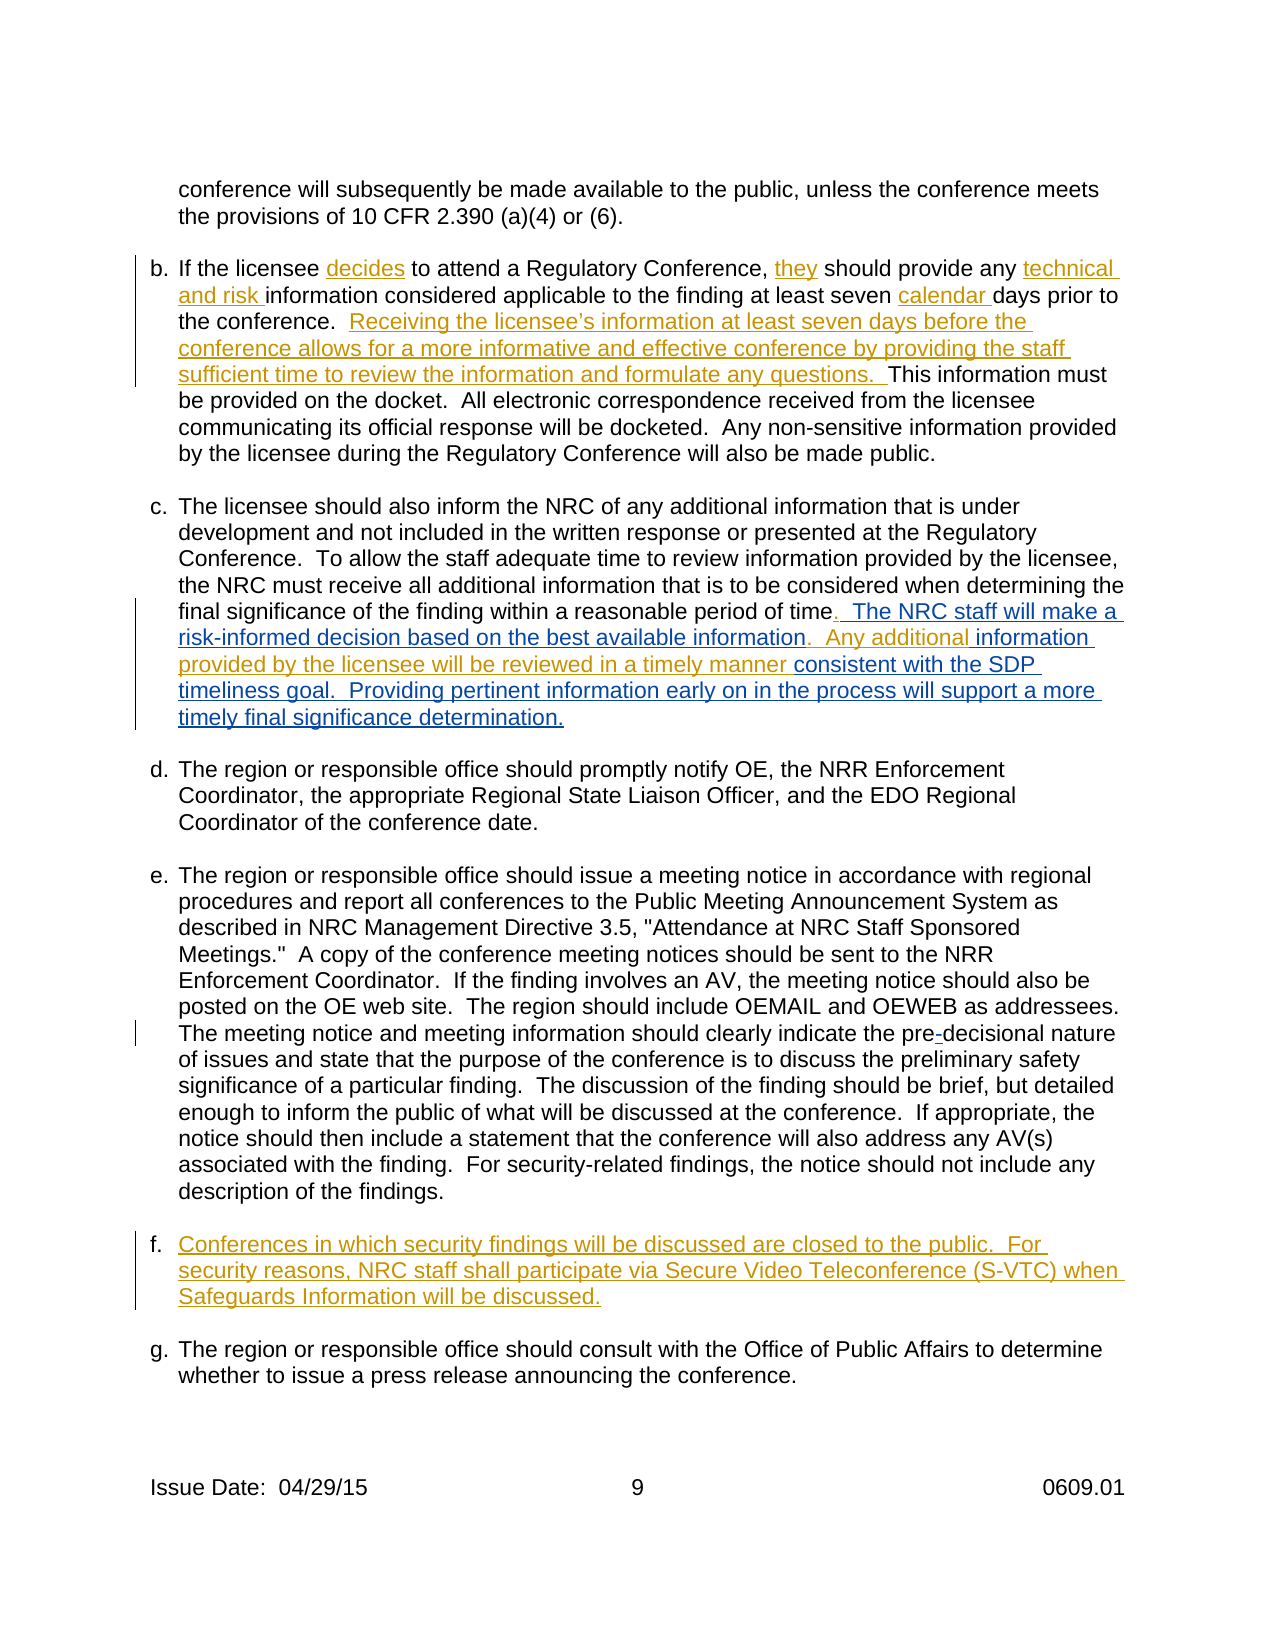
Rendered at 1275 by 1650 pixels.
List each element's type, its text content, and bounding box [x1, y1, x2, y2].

text conference will subsequently be made available to the public, unless the conference meets the provisions of 10 CFR 2.390 (a)(4) or (6). [178, 176, 1125, 229]
list The region or responsible office should promptly notify OE, the NRR Enforcement Coordinator, the appropriate Regional State Liaison Officer, and the EDO Regional Coordinator of the conference date. [150, 756, 1125, 835]
list The region or responsible office should issue a meeting notice in accordance with regional procedures and report all conferences to the Public Meeting Announcement System as described in NRC Management Directive 3.5, "Attendance at NRC Staff Sponsored Meetings." A copy of the conference meeting notices should be sent to the NRR Enforcement Coordinator. If the finding involves an AV, the meeting notice should also be posted on the OE web site. The region should include OEMAIL and OEWEB as addressees. [150, 862, 1125, 1020]
list The region or responsible office should consult with the Office of Public Affairs to determine whether to issue a press release announcing the conference. [150, 1336, 1125, 1389]
text The meeting notice and meeting information should clearly indicate the predecisional nature of issues and state that the purpose of the conference is to discuss the preliminary safety significance of a particular finding. The discussion of the finding should be brief, but detailed enough to inform the public of what will be discussed at the conference. If appropriate, the notice should then include a statement that the conference will also address any AV(s) associated with the finding. For security-related findings, the notice should not include any description of the findings. [178, 1020, 1125, 1204]
list The licensee should also inform the NRC of any additional information that is under development and not included in the written response or presented at the Regulatory Conference. To allow the staff adequate time to review information provided by the licensee, the NRC must receive all additional information that is to be considered when determining the final significance of the finding within a reasonable period of time [150, 493, 1125, 730]
list If the licensee to attend a Regulatory Conference, should provide any information considered applicable to the finding at least seven days prior to the conference. This information must be provided on the docket. All electronic correspondence received from the licensee communicating its official response will be docketed. Any non-sensitive information provided by the licensee during the Regulatory Conference will also be made public. [150, 255, 1125, 466]
